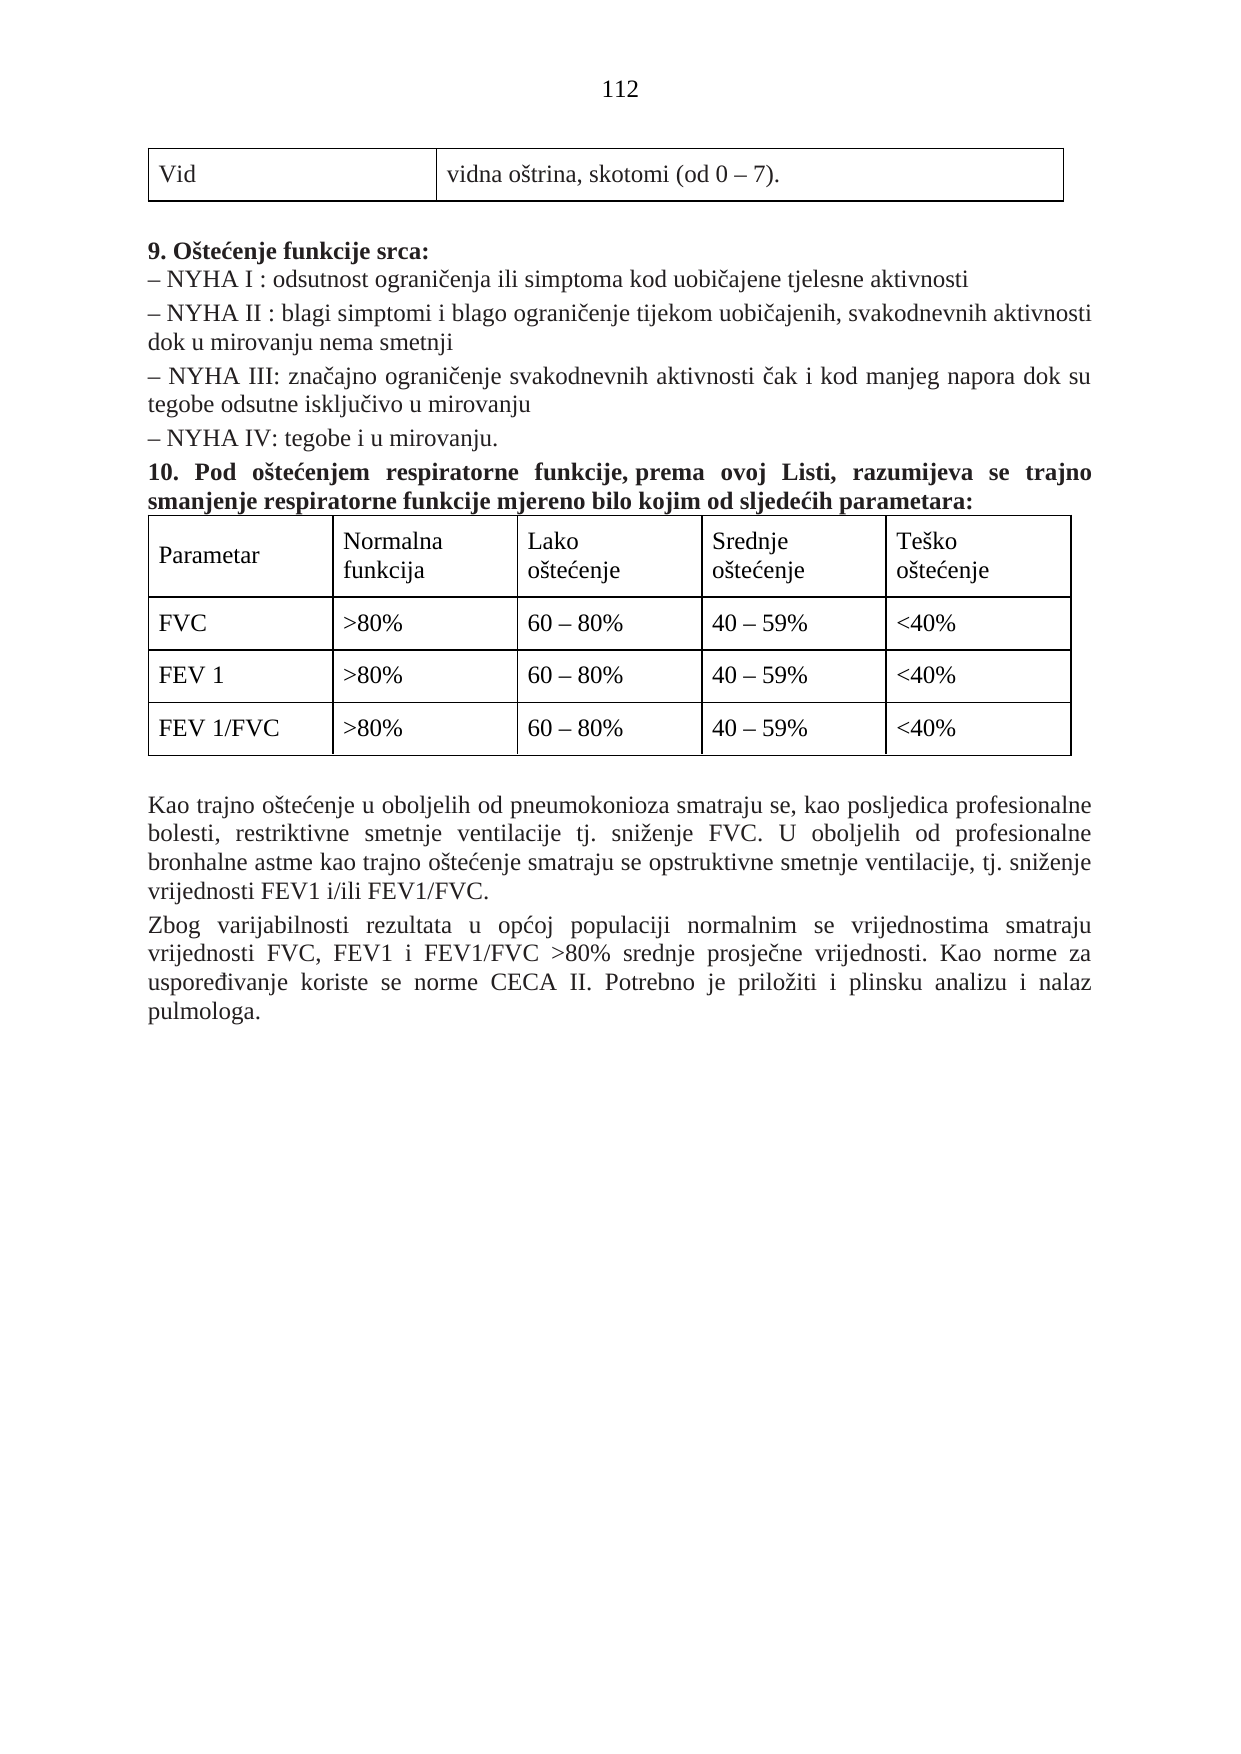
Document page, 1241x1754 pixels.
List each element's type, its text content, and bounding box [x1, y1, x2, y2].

text – NYHA II : blagi simptomi i blago ograničenje tijekom uobičajenih, svakodnevnih aktivnosti dok u mirovanju nema smetnji [148, 298, 1093, 356]
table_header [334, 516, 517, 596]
text Zbog varijabilnosti rezultata u općoj populaciji normalnim se vrijednostima smatraju vrijednosti FVC, FEV1 i FEV1/FVC >80% srednje prosječne vrijednosti. Kao norme za uspoređivanje koriste se norme CECA II. Potrebno je priložiti i plinsku analizu i nalaz pulmologa. [148, 910, 1093, 1025]
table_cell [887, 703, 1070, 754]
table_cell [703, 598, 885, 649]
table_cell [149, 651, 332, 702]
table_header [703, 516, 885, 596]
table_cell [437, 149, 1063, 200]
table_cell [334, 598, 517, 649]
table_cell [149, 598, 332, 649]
text – NYHA IV: tegobe i u mirovanju. [148, 423, 1093, 452]
text – NYHA I : odsutnost ograničenja ili simptoma kod uobičajene tjelesne aktivnosti [148, 264, 1093, 293]
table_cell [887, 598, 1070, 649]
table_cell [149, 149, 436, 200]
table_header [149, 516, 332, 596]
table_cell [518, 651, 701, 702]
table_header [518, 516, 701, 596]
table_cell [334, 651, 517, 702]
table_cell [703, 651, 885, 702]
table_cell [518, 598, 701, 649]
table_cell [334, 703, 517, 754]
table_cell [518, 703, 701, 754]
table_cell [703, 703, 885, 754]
text Kao trajno oštećenje u oboljelih od pneumokonioza smatraju se, kao posljedica profesionalne bolesti, restriktivne smetnje ventilacije tj. sniženje FVC. U oboljelih od profesionalne bronhalne astme kao trajno oštećenje smatraju se opstruktivne smetnje ventilacije, tj. sniženje vrijednosti FEV1 i/ili FEV1/FVC. [148, 790, 1093, 905]
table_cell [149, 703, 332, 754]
text 10. Pod oštećenjem respiratorne funkcije, prema ovoj Listi, razumijeva se trajno smanjenje respiratorne funkcije mjereno bilo kojim od sljedećih parametara: [148, 457, 1093, 514]
text 9. Oštećenje funkcije srca: [148, 236, 1093, 264]
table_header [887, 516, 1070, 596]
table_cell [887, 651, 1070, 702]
text – NYHA III: značajno ograničenje svakodnevnih aktivnosti čak i kod manjeg napora dok su tegobe odsutne isključivo u mirovanju [148, 361, 1093, 418]
